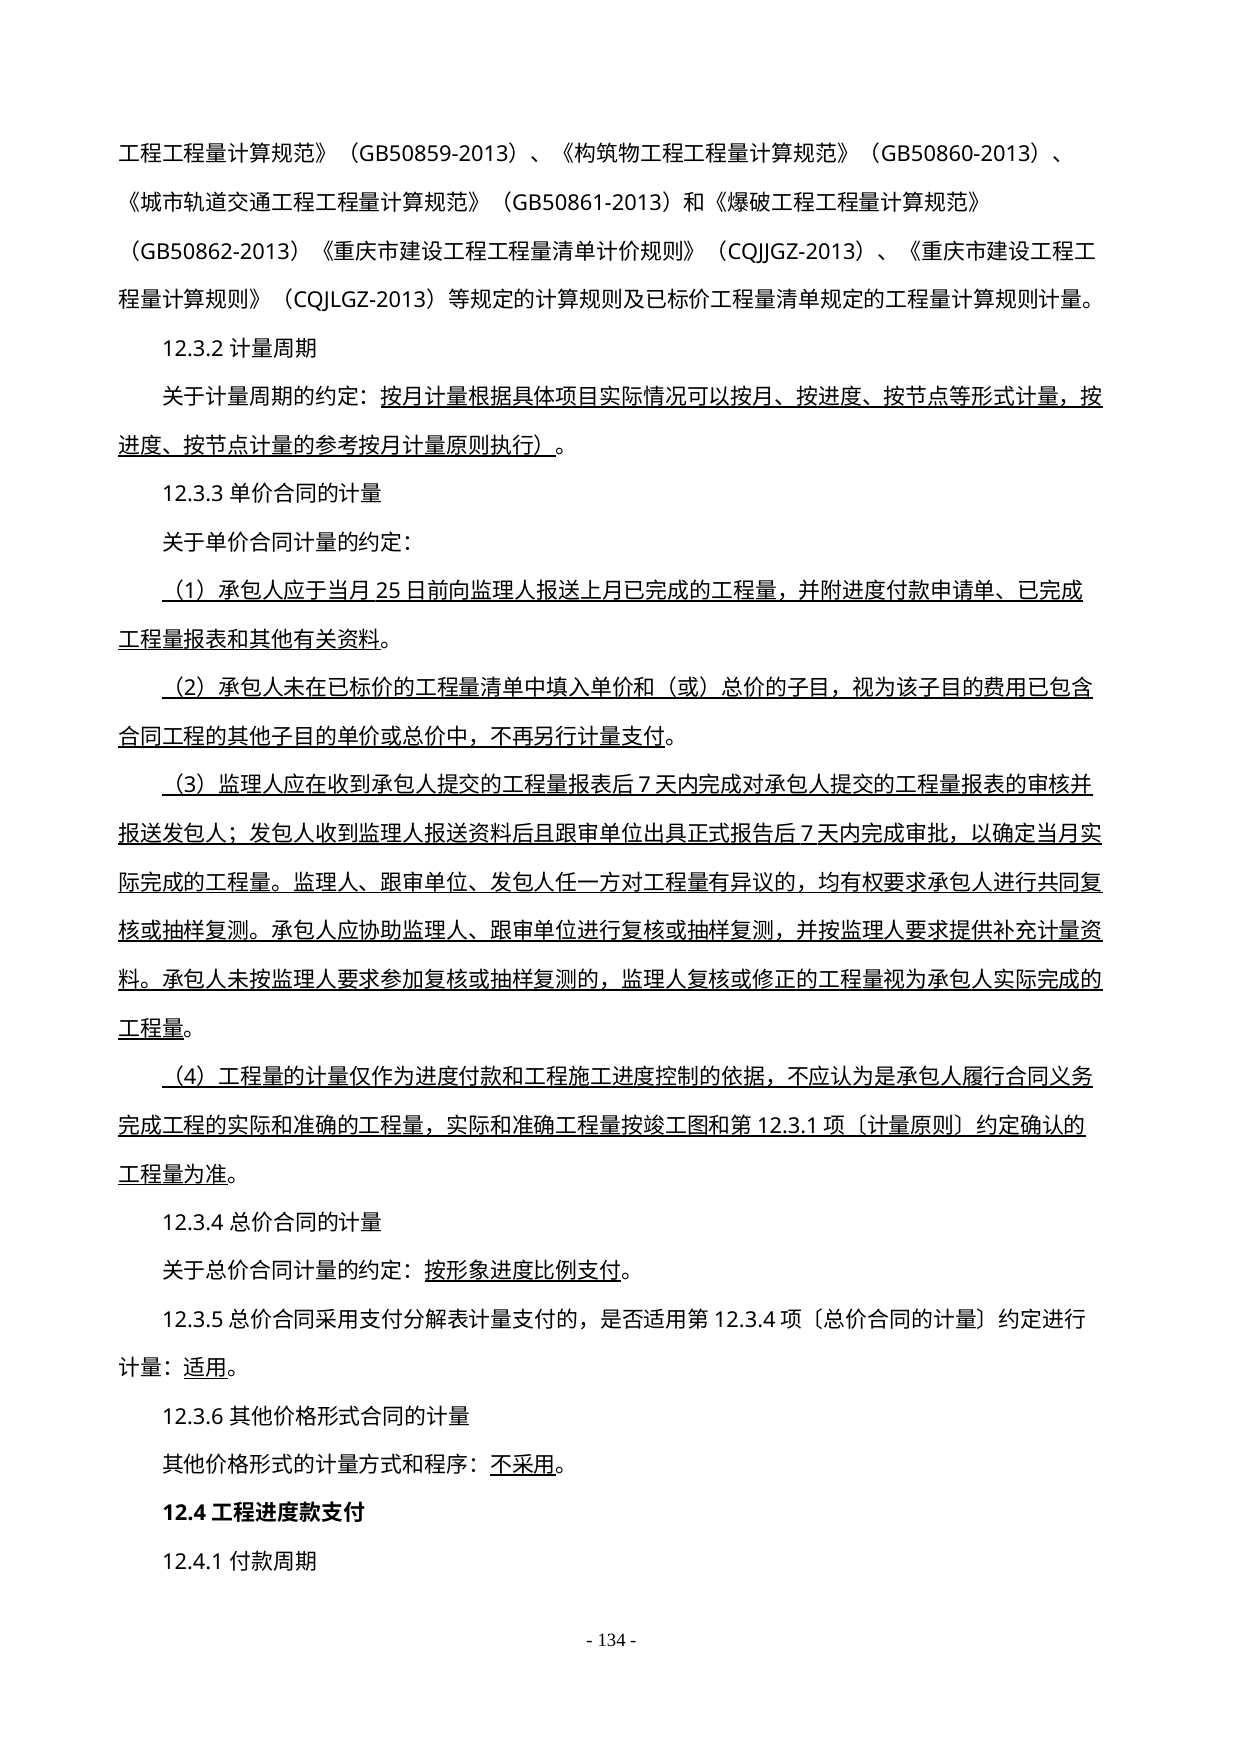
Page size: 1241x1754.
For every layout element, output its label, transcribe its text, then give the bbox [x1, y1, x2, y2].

text （2）承包人未在已标价的工程量清单中填入单价和（或）总价的子目，视为该子目的费用已包含合同工程的其他子目的单价或总价中，不再另行计量支付。 [118, 669, 1104, 751]
text 12.3.6 其他价格形式合同的计量 [118, 1398, 1104, 1431]
text （4）工程量的计量仅作为进度付款和工程施工进度控制的依据，不应认为是承包人履行合同义务完成工程的实际和准确的工程量，实际和准确工程量按竣工图和第12.3.1项〔计量原则〕约定确认的工程量为准。 [118, 1059, 1104, 1189]
text 12.3.4 总价合同的计量 [118, 1204, 1104, 1237]
text （3）监理人应在收到承包人提交的工程量报表后7天内完成对承包人提交的工程量报表的审核并报送发包人；发包人收到监理人报送资料后且跟审单位出具正式报告后7天内完成审批，以确定当月实际完成的工程量。监理人、跟审单位、发包人任一方对工程量有异议的，均有权要求承包人进行共同复核或抽样复测。承包人应协助监理人、跟审单位进行复核或抽样复测，并按监理人要求提供补充计量资料。承包人未按监理人要求参加复核或抽样复测的，监理人复核或修正的工程量视为承包人实际完成的工程量。 [118, 767, 1104, 1043]
text 关于总价合同计量的约定：按形象进度比例支付。 [118, 1253, 1104, 1285]
text 其他价格形式的计量方式和程序：不采用。 [118, 1447, 1104, 1479]
text 12.3.3 单价合同的计量 [118, 476, 1104, 508]
text （1）承包人应于当月25日前向监理人报送上月已完成的工程量，并附进度付款申请单、已完成工程量报表和其他有关资料。 [118, 572, 1104, 654]
subtitle 12.4 工程进度款支付 [118, 1495, 1104, 1527]
text 关于单价合同计量的约定： [118, 524, 1104, 557]
text 12.3.5总价合同采用支付分解表计量支付的，是否适用第12.3.4项〔总价合同的计量〕约定进行计量：适用。 [118, 1301, 1104, 1382]
text 12.3.2 计量周期 [118, 330, 1104, 363]
text 关于计量周期的约定：按月计量根据具体项目实际情况可以按月、按进度、按节点等形式计量，按进度、按节点计量的参考按月计量原则执行）。 [118, 379, 1104, 460]
text 12.4.1 付款周期 [118, 1543, 1104, 1576]
